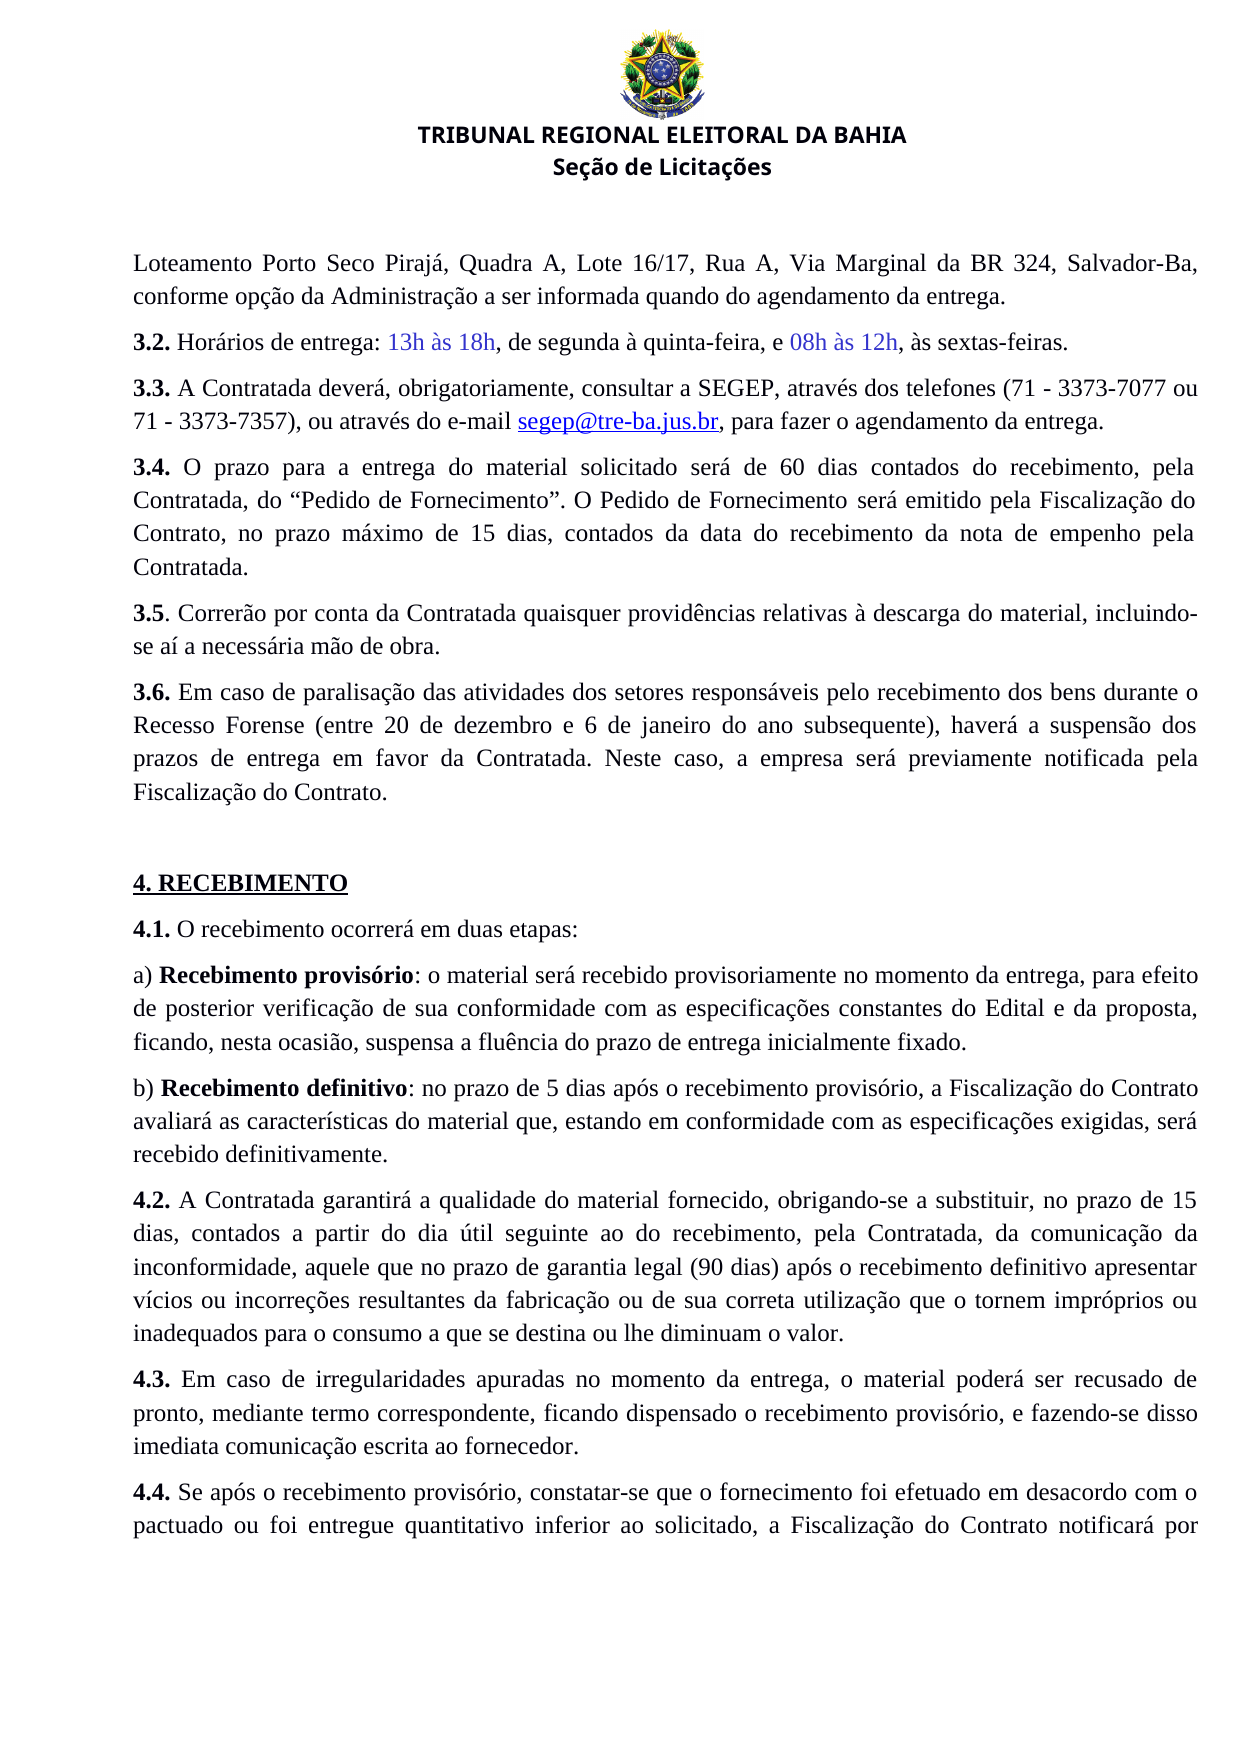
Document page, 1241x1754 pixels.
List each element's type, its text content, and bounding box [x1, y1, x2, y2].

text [133, 244, 1199, 311]
text a) Recebimento provisório: o material será recebido provisoriamente no momento da entrega, para efeito de posterior verificação de sua conformidade com as especificações constantes do Edital e da proposta, ficando, nesta ocasião, suspensa a fluência do prazo de entrega inicialmente fixado. [133, 957, 1199, 1057]
text 4. RECEBIMENTO [133, 865, 1166, 898]
text 3.4. O prazo para a entrega do material solicitado será de 60 dias contados do recebimento, pela Contratada, do “Pedido de Fornecimento”. O Pedido de Fornecimento será emitido pela Fiscalização do Contrato, no prazo máximo de 15 dias, contados da data do recebimento da nota de empenho pela Contratada. [133, 448, 1196, 582]
text b) Recebimento definitivo: no prazo de 5 dias após o recebimento provisório, a Fiscalização do Contrato avaliará as características do material que, estando em conformidade com as especificações exigidas, será recebido definitivamente. [133, 1069, 1199, 1169]
text 3.5. Correrão por conta da Contratada quaisquer providências relativas à descarga do material, incluindo-se aí a necessária mão de obra. [133, 594, 1199, 661]
text 3.2. Horários de entrega: 13h às 18h, de segunda à quinta-feira, e 08h às 12h, às sextas-feiras. [133, 323, 1199, 357]
text 4.3. Em caso de irregularidades apuradas no momento da entrega, o material poderá ser recusado de pronto, mediante termo correspondente, ficando dispensado o recebimento provisório, e fazendo-se disso imediata comunicação escrita ao fornecedor. [133, 1361, 1199, 1461]
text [133, 1473, 1199, 1540]
text 4.1. O recebimento ocorrerá em duas etapas: [133, 911, 1199, 944]
text 4.2. A Contratada garantirá a qualidade do material fornecido, obrigando-se a substituir, no prazo de 15 dias, contados a partir do dia útil seguinte ao do recebimento, pela Contratada, da comunicação da inconformidade, aquele que no prazo de garantia legal (90 dias) após o recebimento definitivo apresentar vícios ou incorreções resultantes da fabricação ou de sua correta utilização que o tornem impróprios ou inadequados para o consumo a que se destina ou lhe diminuam o valor. [133, 1182, 1199, 1348]
text 3.6. Em caso de paralisação das atividades dos setores responsáveis pelo recebimento dos bens durante o Recesso Forense (entre 20 de dezembro e 6 de janeiro do ano subsequente), haverá a suspensão dos prazos de entrega em favor da Contratada. Neste caso, a empresa será previamente notificada pela Fiscalização do Contrato. [133, 673, 1199, 807]
text 3.3. A Contratada deverá, obrigatoriamente, consultar a SEGEP, através dos telefones (71 - 3373-7077 ou 71 - 3373-7357), ou através do e-mail segep@tre-ba.jus.br, para fazer o agendamento da entrega. [133, 369, 1199, 436]
